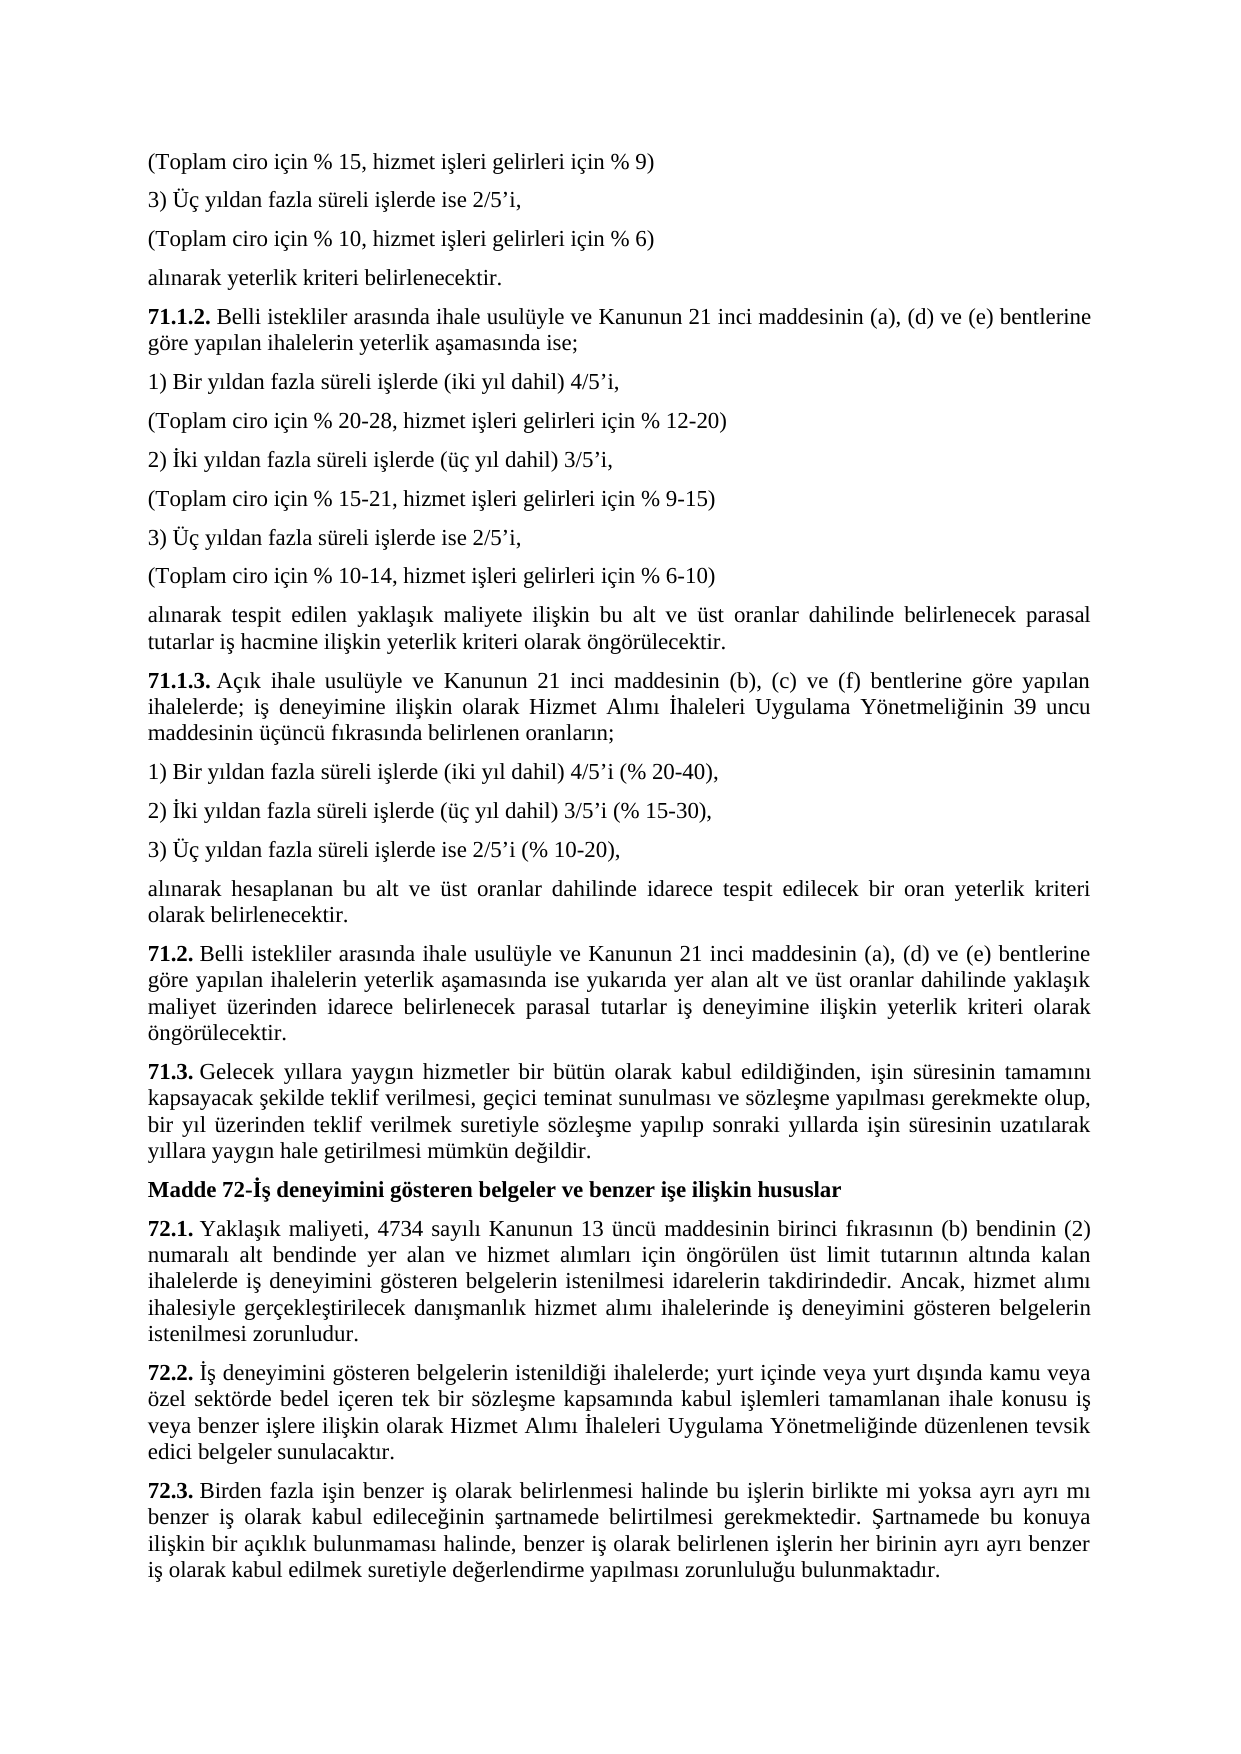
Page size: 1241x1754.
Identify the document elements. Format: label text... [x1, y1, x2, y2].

text 1) Bir yıldan fazla süreli işlerde (iki yıl dahil) 4/5’i, [148, 368, 1092, 395]
text 3) Üç yıldan fazla süreli işlerde ise 2/5’i, [148, 187, 1092, 213]
text alınarak hesaplanan bu alt ve üst oranlar dahilinde idarece tespit edilecek bir oran yeterlik kriteri olarak belirlenecektir. [148, 875, 1092, 927]
text 72.1. Yaklaşık maliyeti, 4734 sayılı Kanunun 13 üncü maddesinin birinci fıkrasının (b) bendinin (2) numaralı alt bendinde yer alan ve hizmet alımları için öngörülen üst limit tutarının altında kalan ihalelerde iş deneyimini gösteren belgelerin istenilmesi idarelerin takdirindedir. Ancak, hizmet alımı ihalesiyle gerçekleştirilecek danışmanlık hizmet alımı ihalelerinde iş deneyimini gösteren belgelerin istenilmesi zorunludur. [148, 1215, 1092, 1346]
text 71.1.3. Açık ihale usulüyle ve Kanunun 21 inci maddesinin (b), (c) ve (f) bentlerine göre yapılan ihalelerde; iş deneyimine ilişkin olarak Hizmet Alımı İhaleleri Uygulama Yönetmeliğinin 39 uncu maddesinin üçüncü fıkrasında belirlenen oranların; [148, 667, 1092, 746]
text Madde 72-İş deneyimini gösteren belgeler ve benzer işe ilişkin hususlar [148, 1176, 1092, 1202]
text 3) Üç yıldan fazla süreli işlerde ise 2/5’i (% 10-20), [148, 836, 1092, 862]
text 71.3. Gelecek yıllara yaygın hizmetler bir bütün olarak kabul edildiğinden, işin süresinin tamamını kapsayacak şekilde teklif verilmesi, geçici teminat sunulması ve sözleşme yapılması gerekmekte olup, bir yıl üzerinden teklif verilmek suretiyle sözleşme yapılıp sonraki yıllarda işin süresinin uzatılarak yıllara yaygın hale getirilmesi mümkün değildir. [148, 1058, 1092, 1163]
text (Toplam ciro için % 10, hizmet işleri gelirleri için % 6) [148, 225, 1092, 252]
text 2) İki yıldan fazla süreli işlerde (üç yıl dahil) 3/5’i, [148, 446, 1092, 472]
text 1) Bir yıldan fazla süreli işlerde (iki yıl dahil) 4/5’i (% 20-40), [148, 758, 1092, 784]
text 71.2. Belli istekliler arasında ihale usulüyle ve Kanunun 21 inci maddesinin (a), (d) ve (e) bentlerine göre yapılan ihalelerin yeterlik aşamasında ise yukarıda yer alan alt ve üst oranlar dahilinde yaklaşık maliyet üzerinden idarece belirlenecek parasal tutarlar iş deneyimine ilişkin yeterlik kriteri olarak öngörülecektir. [148, 940, 1092, 1045]
text (Toplam ciro için % 15, hizmet işleri gelirleri için % 9) [148, 148, 1092, 174]
text (Toplam ciro için % 20-28, hizmet işleri gelirleri için % 12-20) [148, 407, 1092, 433]
text alınarak tespit edilen yaklaşık maliyete ilişkin bu alt ve üst oranlar dahilinde belirlenecek parasal tutarlar iş hacmine ilişkin yeterlik kriteri olarak öngörülecektir. [148, 601, 1092, 654]
text (Toplam ciro için % 15-21, hizmet işleri gelirleri için % 9-15) [148, 485, 1092, 511]
text 3) Üç yıldan fazla süreli işlerde ise 2/5’i, [148, 524, 1092, 550]
text (Toplam ciro için % 10-14, hizmet işleri gelirleri için % 6-10) [148, 563, 1092, 589]
text 2) İki yıldan fazla süreli işlerde (üç yıl dahil) 3/5’i (% 15-30), [148, 797, 1092, 823]
text 71.1.2. Belli istekliler arasında ihale usulüyle ve Kanunun 21 inci maddesinin (a), (d) ve (e) bentlerine göre yapılan ihalelerin yeterlik aşamasında ise; [148, 303, 1092, 356]
text alınarak yeterlik kriteri belirlenecektir. [148, 264, 1092, 291]
list 72.3. Birden fazla işin benzer iş olarak belirlenmesi halinde bu işlerin birlikte mi yoksa ayrı ayrı mı benzer iş olarak kabul edileceğinin şartnamede belirtilmesi gerekmektedir. Şartnamede bu konuya ilişkin bir açıklık bulunmaması halinde, benzer iş olarak belirlenen işlerin her birinin ayrı ayrı benzer iş olarak kabul edilmek suretiyle değerlendirme yapılması zorunluluğu bulunmaktadır. [148, 1477, 1092, 1582]
text 72.2. İş deneyimini gösteren belgelerin istenildiği ihalelerde; yurt içinde veya yurt dışında kamu veya özel sektörde bedel içeren tek bir sözleşme kapsamında kabul işlemleri tamamlanan ihale konusu iş veya benzer işlere ilişkin olarak Hizmet Alımı İhaleleri Uygulama Yönetmeliğinde düzenlenen tevsik edici belgeler sunulacaktır. [148, 1359, 1092, 1464]
